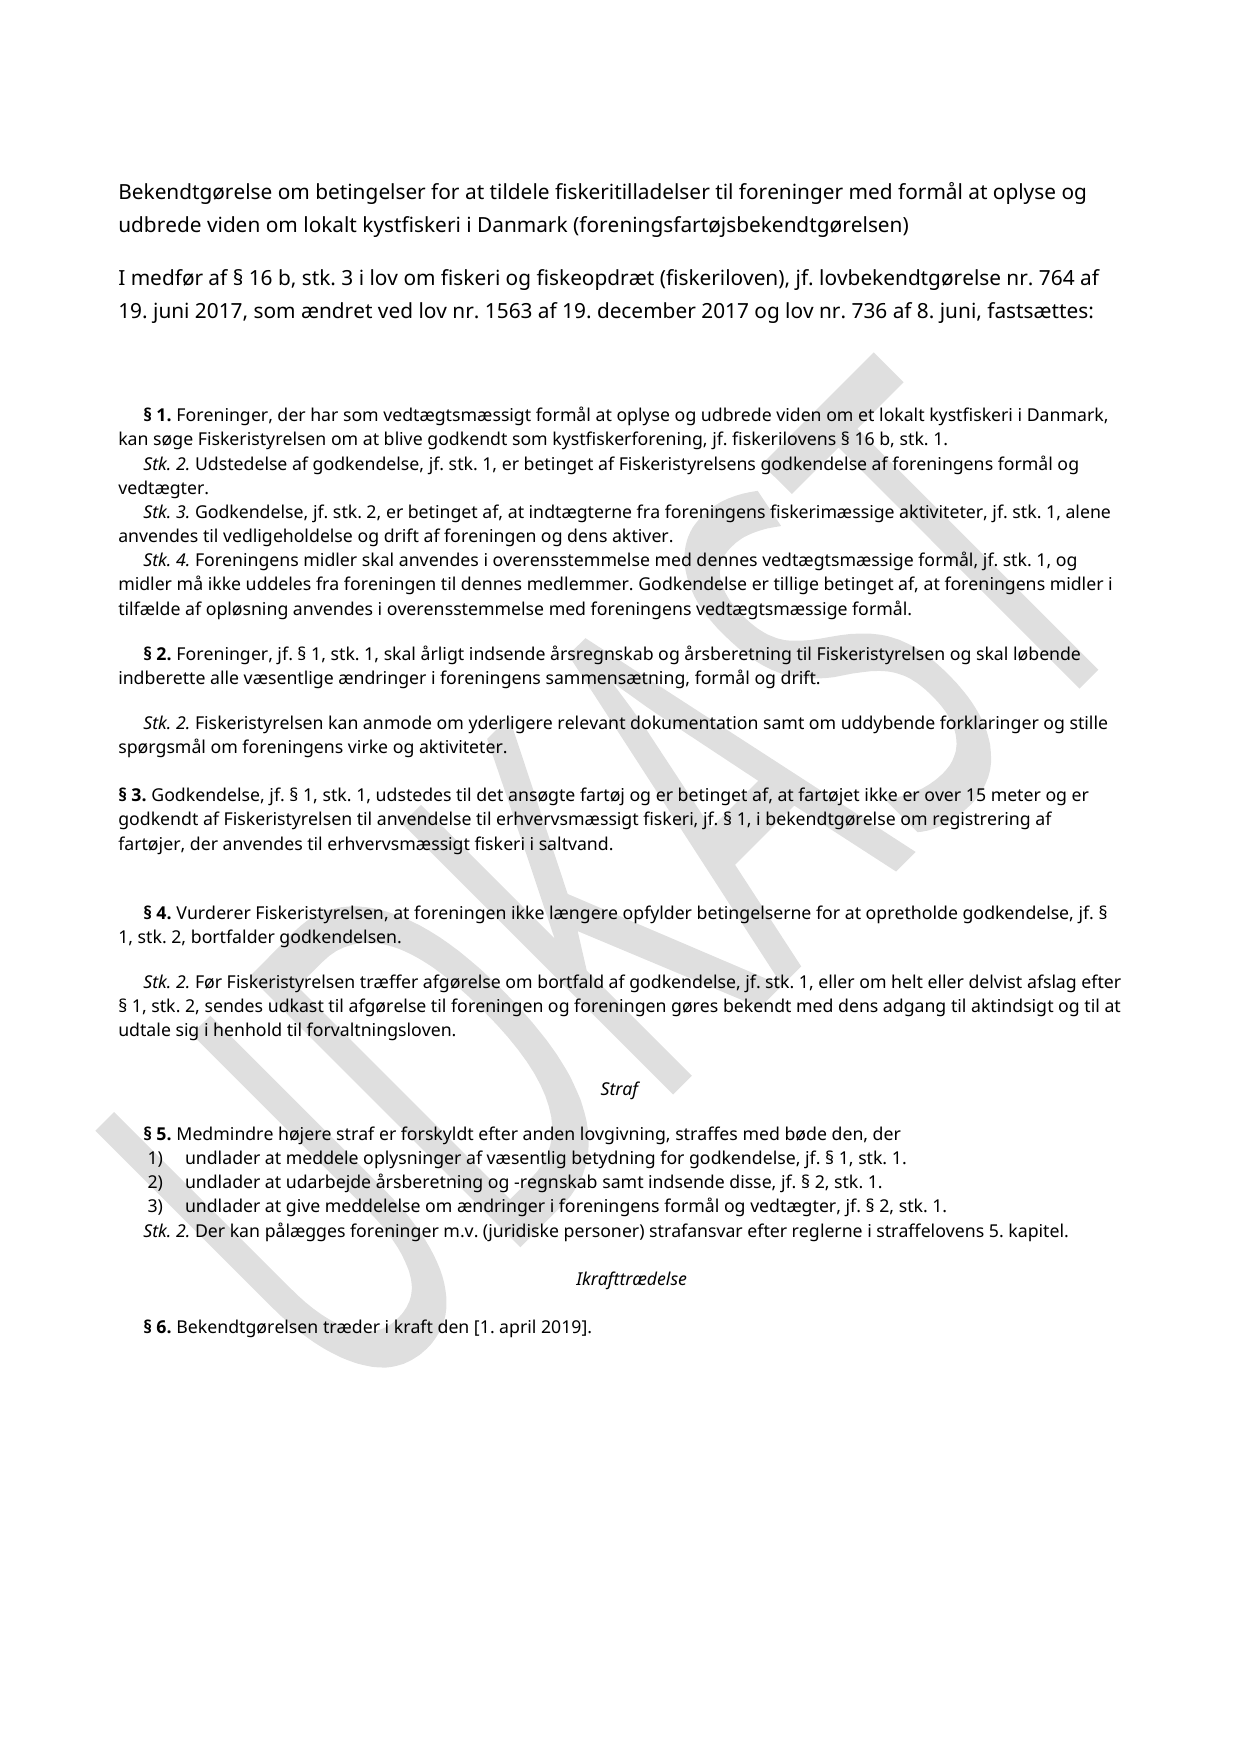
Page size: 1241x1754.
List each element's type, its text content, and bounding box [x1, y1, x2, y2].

text § 4. Vurderer Fiskeristyrelsen, at foreningen ikke længere opfylder betingelserne for at opretholde godkendelse, jf. § 1, stk. 2, bortfalder godkendelsen. [118, 900, 1122, 948]
text Stk. 2. Der kan pålægges foreninger m.v. (juridiske personer) strafansvar efter reglerne i straffelovens 5. kapitel. [118, 1218, 1122, 1242]
text Stk. 3. Godkendelse, jf. stk. 2, er betinget af, at indtægterne fra foreningens fiskerimæssige aktiviteter, jf. stk. 1, alene anvendes til vedligeholdelse og drift af foreningen og dens aktiver. [118, 499, 1122, 548]
text Stk. 2. Udstedelse af godkendelse, jf. stk. 1, er betinget af Fiskeristyrelsens godkendelse af foreningens formål og vedtægter. [118, 451, 1122, 499]
text I medfør af § 16 b, stk. 3 i lov om fiskeri og fiskeopdræt (fiskeriloven), jf. lovbekendtgørelse nr. 764 af 19. juni 2017, som ændret ved lov nr. 1563 af 19. december 2017 og lov nr. 736 af 8. juni, fastsættes: [118, 263, 1122, 324]
text § 2. Foreninger, jf. § 1, stk. 1, skal årligt indsende årsregnskab og årsberetning til Fiskeristyrelsen og skal løbende indberette alle væsentlige ændringer i foreningens sammensætning, formål og drift. [118, 641, 1122, 689]
text § 1. Foreninger, der har som vedtægtsmæssigt formål at oplyse og udbrede viden om et lokalt kystfiskeri i Danmark, kan søge Fiskeristyrelsen om at blive godkendt som kystfiskerforening, jf. fiskerilovens § 16 b, stk. 1. [118, 403, 1122, 451]
list undlader at udarbejde årsberetning og -regnskab samt indsende disse, jf. § 2, stk. 1. [147, 1170, 1122, 1194]
list undlader at meddele oplysninger af væsentlig betydning for godkendelse, jf. § 1, stk. 1. [147, 1146, 1122, 1170]
text § 3. Godkendelse, jf. § 1, stk. 1, udstedes til det ansøgte fartøj og er betinget af, at fartøjet ikke er over 15 meter og er godkendt af Fiskeristyrelsen til anvendelse til erhvervsmæssigt fiskeri, jf. § 1, i bekendtgørelse om registrering af fartøjer, der anvendes til erhvervsmæssigt fiskeri i saltvand. [118, 783, 1122, 855]
text Stk. 2. Før Fiskeristyrelsen træffer afgørelse om bortfald af godkendelse, jf. stk. 1, eller om helt eller delvist afslag efter § 1, stk. 2, sendes udkast til afgørelse til foreningen og foreningen gøres bekendt med dens adgang til aktindsigt og til at udtale sig i henhold til forvaltningsloven. [118, 969, 1122, 1042]
text Bekendtgørelse om betingelser for at tildele fiskeritilladelser til foreninger med formål at oplyse og udbrede viden om lokalt kystfiskeri i Danmark (foreningsfartøjsbekendtgørelsen) [118, 177, 1122, 238]
text § 5. Medmindre højere straf er forskyldt efter anden lovgivning, straffes med bøde den, der [118, 1121, 1122, 1146]
text Straf [118, 1076, 1122, 1101]
text § 6. Bekendtgørelsen træder i kraft den [1. april 2019]. [118, 1315, 1122, 1339]
text Ikrafttrædelse [118, 1266, 1122, 1291]
text Stk. 2. Fiskeristyrelsen kan anmode om yderligere relevant dokumentation samt om uddybende forklaringer og stille spørgsmål om foreningens virke og aktiviteter. [118, 710, 1122, 758]
text Stk. 4. Foreningens midler skal anvendes i overensstemmelse med dennes vedtægtsmæssige formål, jf. stk. 1, og midler må ikke uddeles fra foreningen til dennes medlemmer. Godkendelse er tillige betinget af, at foreningens midler i tilfælde af opløsning anvendes i overensstemmelse med foreningens vedtægtsmæssige formål. [118, 548, 1122, 620]
list undlader at give meddelelse om ændringer i foreningens formål og vedtægter, jf. § 2, stk. 1. [147, 1194, 1122, 1218]
